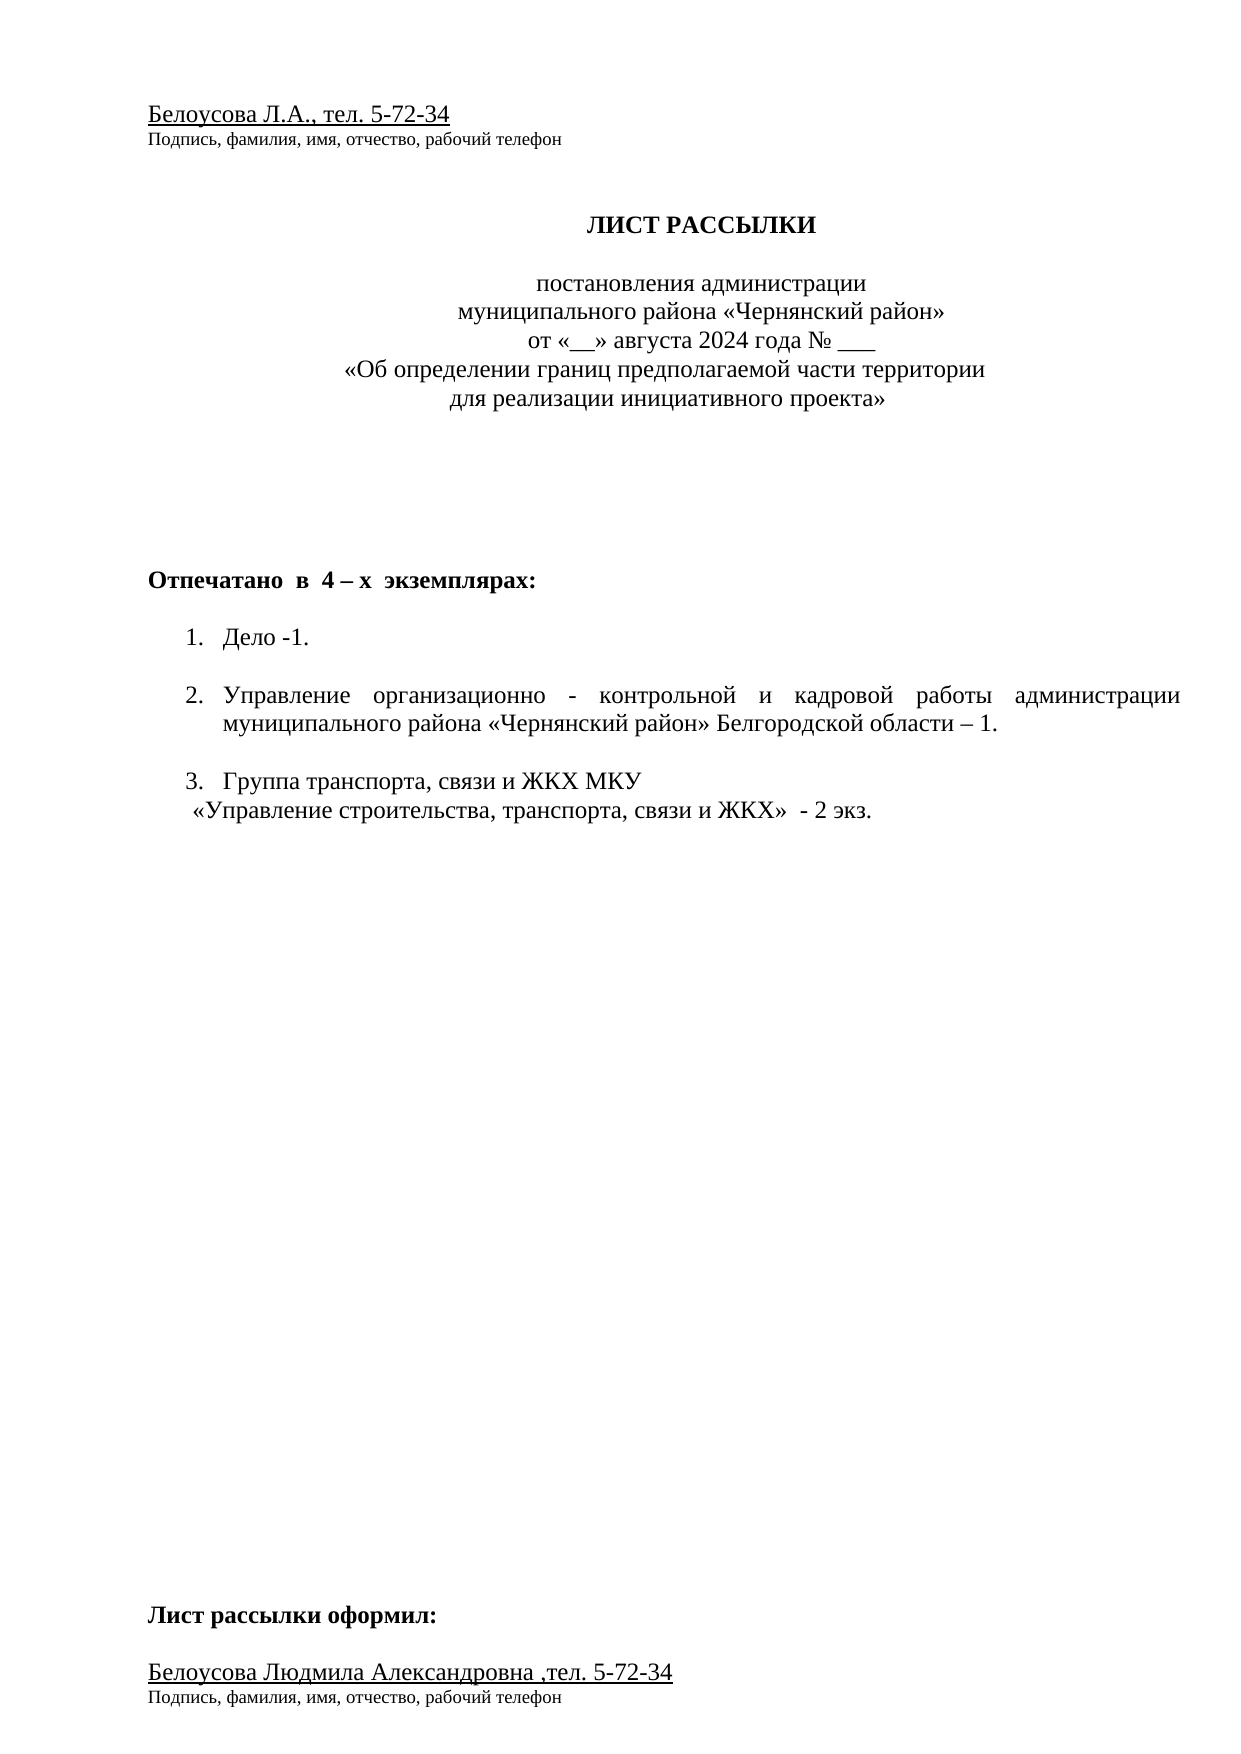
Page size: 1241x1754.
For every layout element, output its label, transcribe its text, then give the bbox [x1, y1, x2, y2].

text Белоусова Л.А., тел. 5-72-34 [148, 99, 1181, 128]
text от «__» августа 2024 года № ___ [148, 325, 1181, 354]
text «Об определении границ предполагаемой части территории [148, 354, 1181, 383]
list Группа транспорта, связи и ЖКХ МКУ [185, 766, 1181, 795]
text ЛИСТ РАССЫЛКИ [148, 210, 1181, 239]
text Лист рассылки оформил: [148, 1600, 1181, 1628]
text Белоусова Людмила Александровна ,тел. 5-72-34 [148, 1657, 1181, 1686]
text муниципального района «Чернянский район» [148, 296, 1181, 325]
text Подпись, фамилия, имя, отчество, рабочий телефон [148, 128, 1181, 149]
text постановления администрации [148, 268, 1181, 296]
text Подпись, фамилия, имя, отчество, рабочий телефон [148, 1686, 1181, 1707]
text Отпечатано в 4 – х экземплярах: [148, 565, 1181, 593]
list Дело -1. [185, 622, 1181, 651]
text «Управление строительства, транспорта, связи и ЖКХ» - 2 экз. [192, 795, 1181, 823]
text для реализации инициативного проекта» [148, 383, 1181, 411]
list Управление организационно - контрольной и кадровой работы администрации муниципального района «Чернянский район» Белгородской области – 1. [185, 680, 1181, 737]
